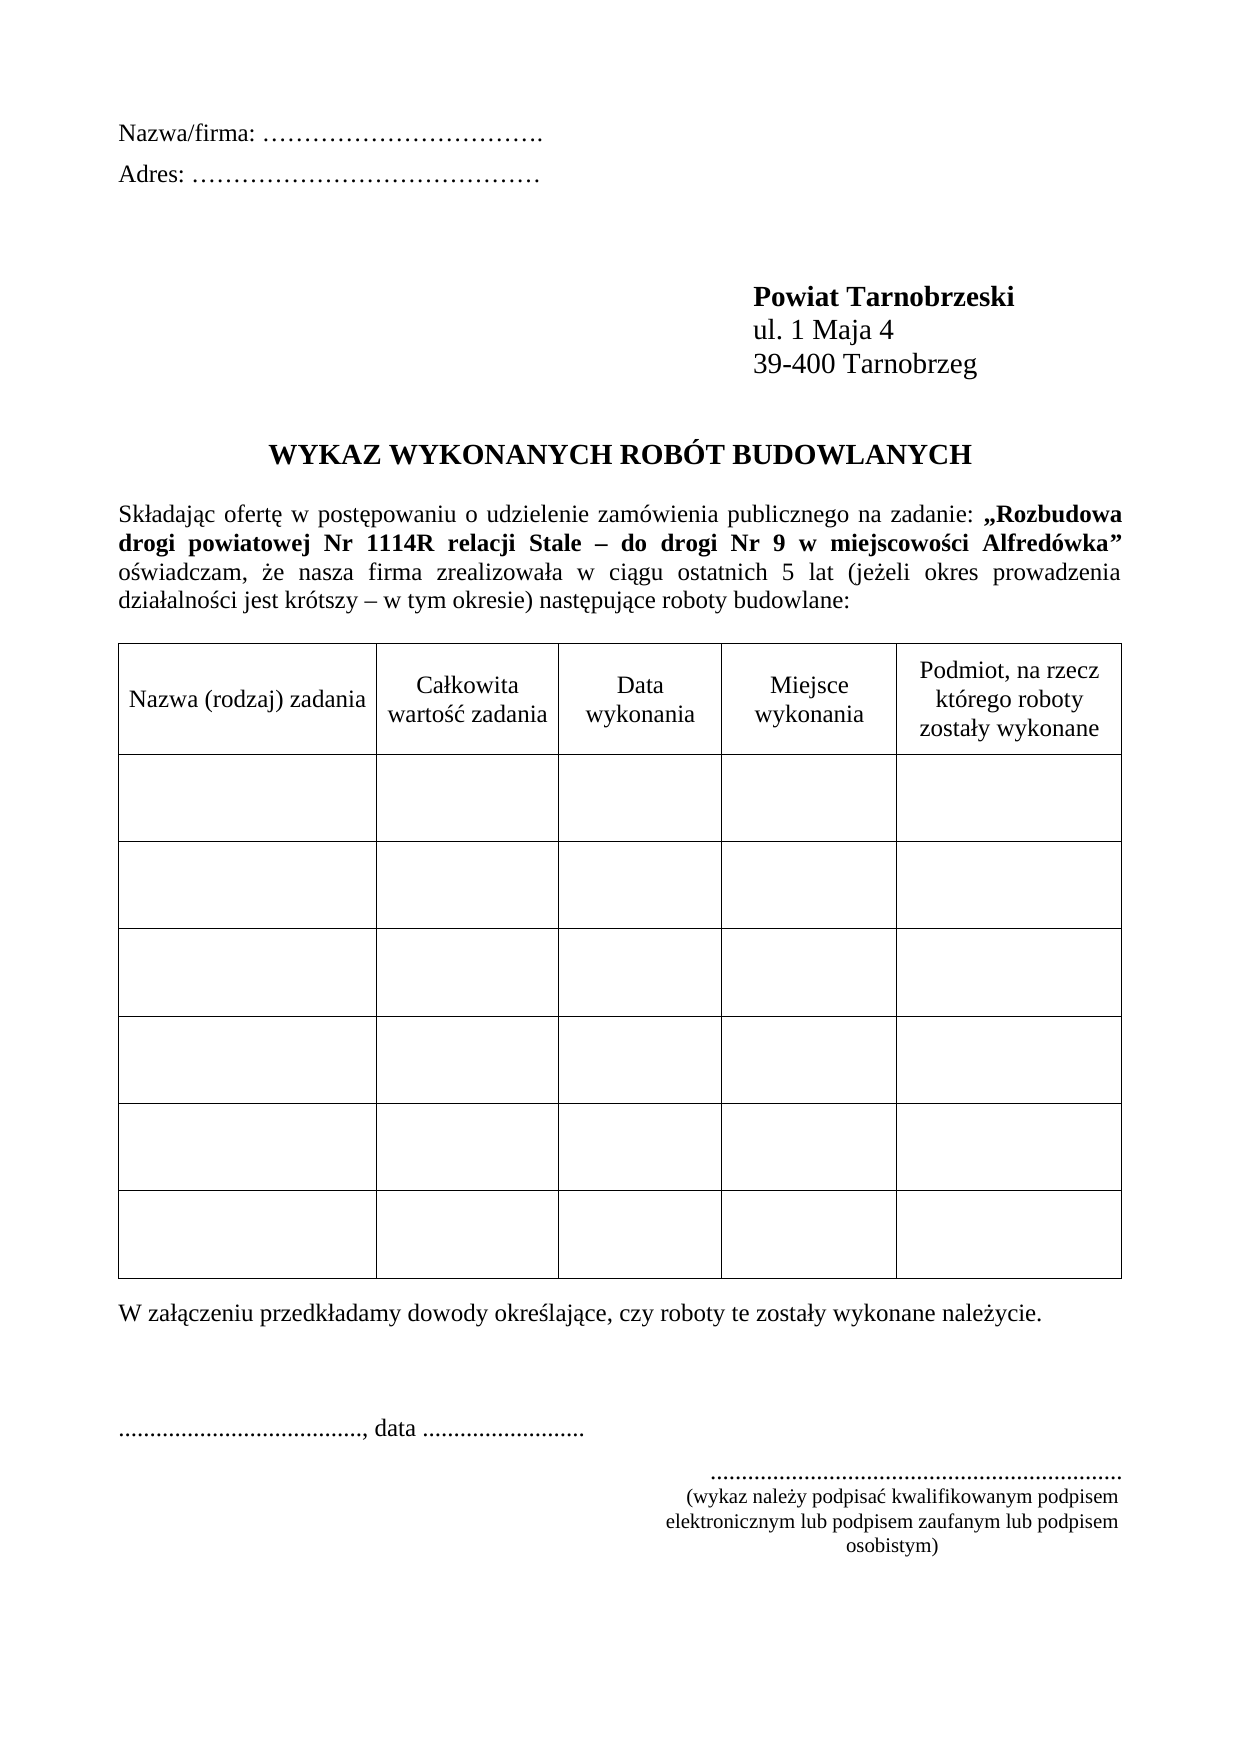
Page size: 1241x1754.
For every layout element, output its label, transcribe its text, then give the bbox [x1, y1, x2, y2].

text Powiat Tarnobrzeski [339, 279, 1122, 312]
table_cell [559, 842, 721, 928]
text Składając ofertę w postępowaniu o udzielenie zamówienia publicznego na zadanie: „Rozbudowa drogi powiatowej Nr 1114R relacji Stale – do drogi Nr 9 w miejscowości Alfredówka” oświadczam, że nasza firma zrealizowała w ciągu ostatnich 5 lat (jeżeli okres prowadzenia działalności jest krótszy – w tym okresie) następujące roboty budowlane: [118, 499, 1122, 614]
text WYKAZ WYKONANYCH ROBÓT BUDOWLANYCH [118, 437, 1122, 470]
table_header Nazwa (rodzaj) zadania [119, 644, 376, 754]
table_cell [119, 755, 376, 841]
text W załączeniu przedkładamy dowody określające, czy roboty te zostały wykonane należycie. [118, 1298, 1122, 1326]
table_cell [897, 1017, 1121, 1103]
table_cell [897, 929, 1121, 1016]
table_cell [119, 842, 376, 928]
text .................................................................. [561, 1456, 1122, 1484]
table_cell [559, 755, 721, 841]
table_cell [722, 1191, 896, 1277]
text 39-400 Tarnobrzeg [753, 346, 1122, 379]
text ul. 1 Maja 4 [753, 312, 1122, 346]
table_cell [722, 842, 896, 928]
table_header Data wykonania [559, 644, 721, 754]
table_cell [377, 842, 558, 928]
table_cell [897, 1191, 1121, 1277]
table_header Miejsce wykonania [722, 644, 896, 754]
list Adres: …………………………………… [118, 159, 1122, 188]
table_cell [897, 755, 1121, 841]
table_cell [722, 1017, 896, 1103]
table_header Całkowita wartość zadania [377, 644, 558, 754]
table_cell [559, 1104, 721, 1190]
table_cell [897, 842, 1121, 928]
table_cell [559, 1017, 721, 1103]
table_cell [119, 1017, 376, 1103]
table_cell [119, 929, 376, 1016]
table_cell [119, 1104, 376, 1190]
text (wykaz należy podpisać kwalifikowanym podpisem elektronicznym lub podpisem zaufanym lub podpisem osobistym) [662, 1484, 1122, 1557]
table_cell [722, 1104, 896, 1190]
text ......................................., data .......................... [118, 1413, 1122, 1441]
table_cell [119, 1191, 376, 1277]
table_cell [377, 1191, 558, 1277]
list Nazwa/firma: ……………………………. [118, 118, 1122, 147]
table_cell [377, 1017, 558, 1103]
table_header Podmiot, na rzecz którego roboty zostały wykonane [897, 644, 1121, 754]
table_cell [559, 1191, 721, 1277]
table_cell [377, 1104, 558, 1190]
table_cell [722, 929, 896, 1016]
table_cell [722, 755, 896, 841]
table_cell [377, 929, 558, 1016]
table_cell [559, 929, 721, 1016]
table_cell [377, 755, 558, 841]
table_cell [897, 1104, 1121, 1190]
